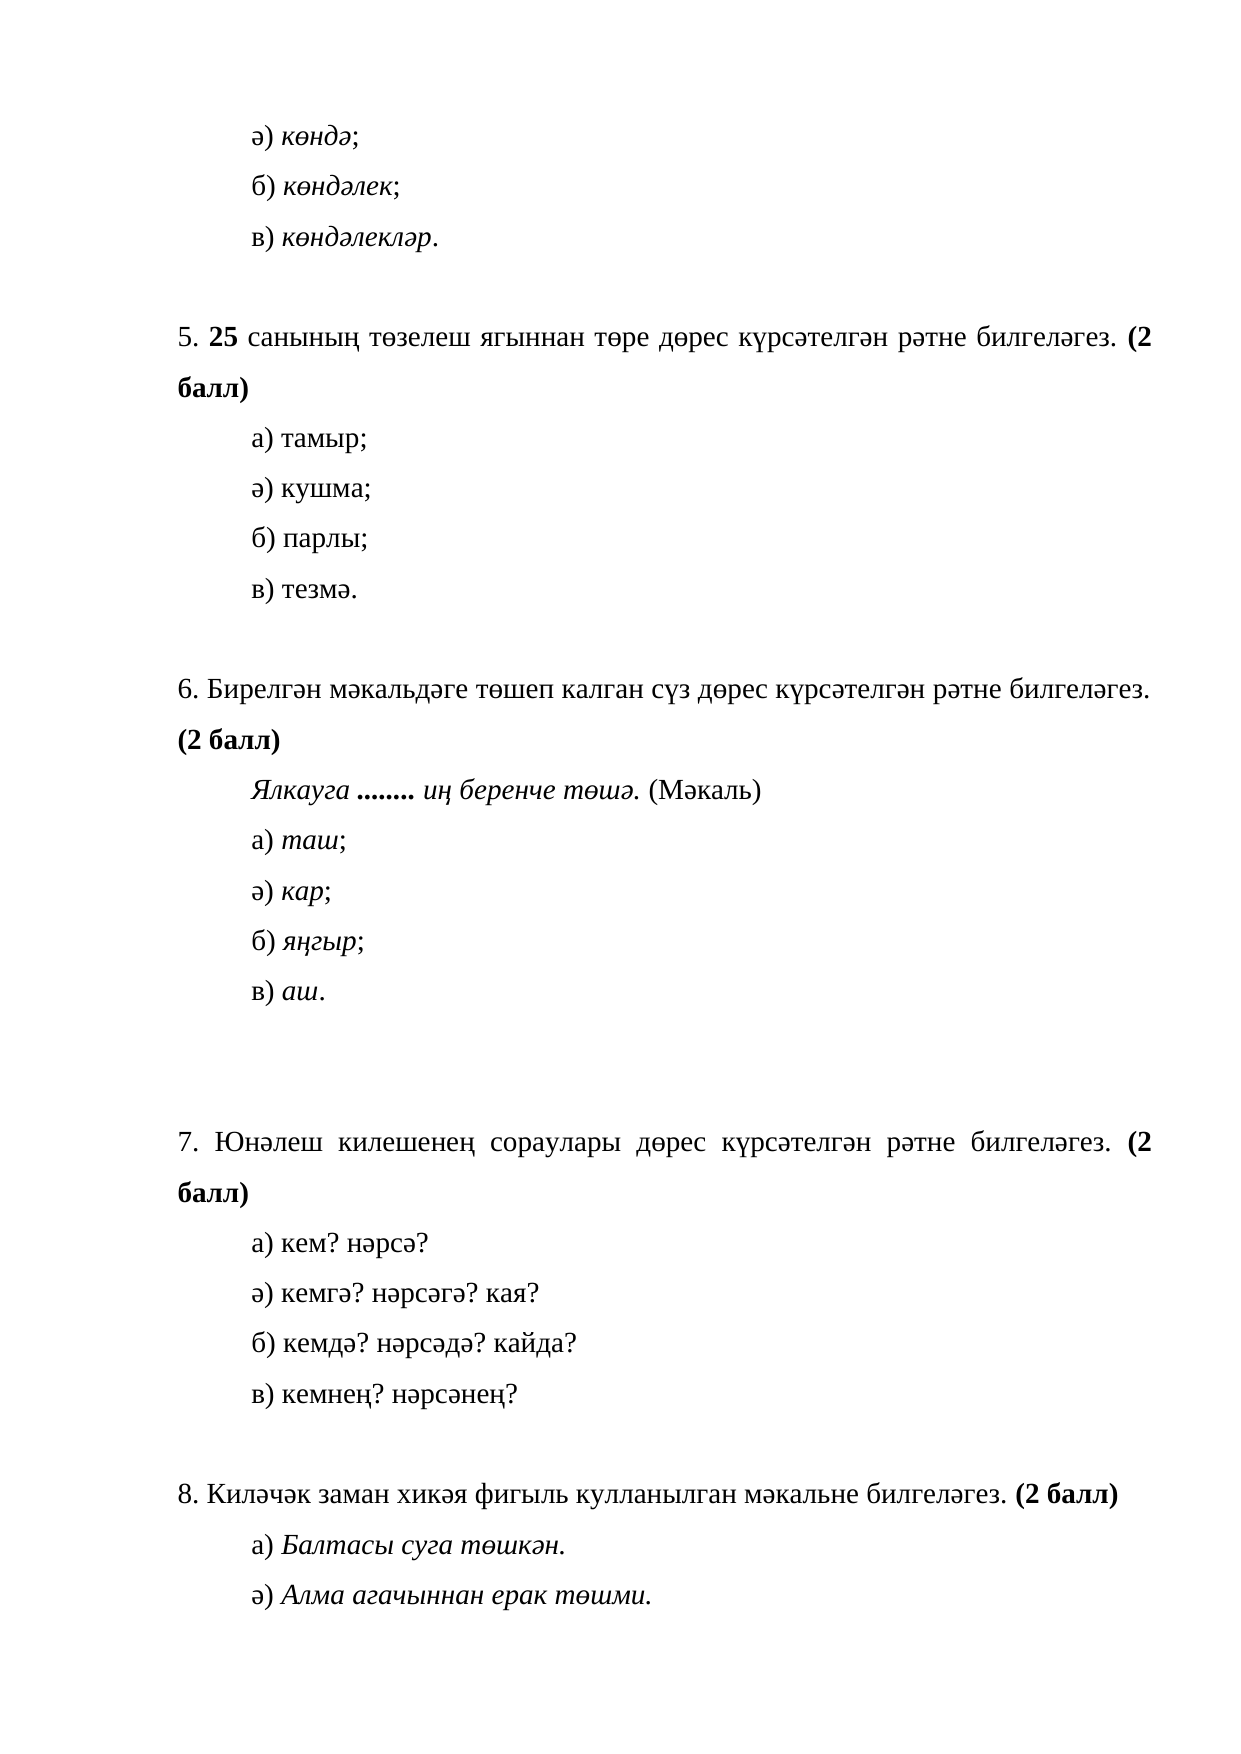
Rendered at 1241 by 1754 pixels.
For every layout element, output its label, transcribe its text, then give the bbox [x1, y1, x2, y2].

text б) парлы; [177, 521, 1152, 554]
text в) көндәлекләр. [177, 219, 1152, 252]
text б) яңгыр; [177, 923, 1152, 957]
text ә) кушма; [177, 470, 1152, 504]
text ә) Алма агачыннан ерак төшми. [177, 1577, 1152, 1611]
text б) көндәлек; [177, 168, 1152, 202]
text ә) кар; [177, 873, 1152, 906]
text а) тамыр; [177, 420, 1152, 453]
text в) кемнең? нәрсәнең? [177, 1376, 1152, 1409]
text а) таш; [177, 822, 1152, 856]
text ә) көндә; [177, 118, 1152, 152]
text а) Балтасы суга төшкән. [177, 1527, 1152, 1560]
text 8. Киләчәк заман хикәя фигыль кулланылган мәкальне билгеләгез. (2 балл) [177, 1477, 1152, 1510]
text 6. Бирелгән мәкальдәге төшеп калган сүз дөрес күрсәтелгән рәтне билгеләгез. (2 балл) [177, 672, 1152, 755]
text в) аш. [177, 973, 1152, 1007]
text 7. Юнәлеш килешенең сораулары дөрес күрсәтелгән рәтне билгеләгез. (2 балл) [177, 1124, 1152, 1208]
text в) тезмә. [177, 571, 1152, 604]
text Ялкауга ........ иң беренче төшә. (Мәкаль) [177, 772, 1152, 806]
text 5. 25 санының төзелеш ягыннан төре дөрес күрсәтелгән рәтне билгеләгез. (2 балл) [177, 319, 1152, 403]
text а) кем? нәрсә? [177, 1225, 1152, 1258]
text ә) кемгә? нәрсәгә? кая? [177, 1275, 1152, 1309]
text б) кемдә? нәрсәдә? кайда? [177, 1326, 1152, 1359]
